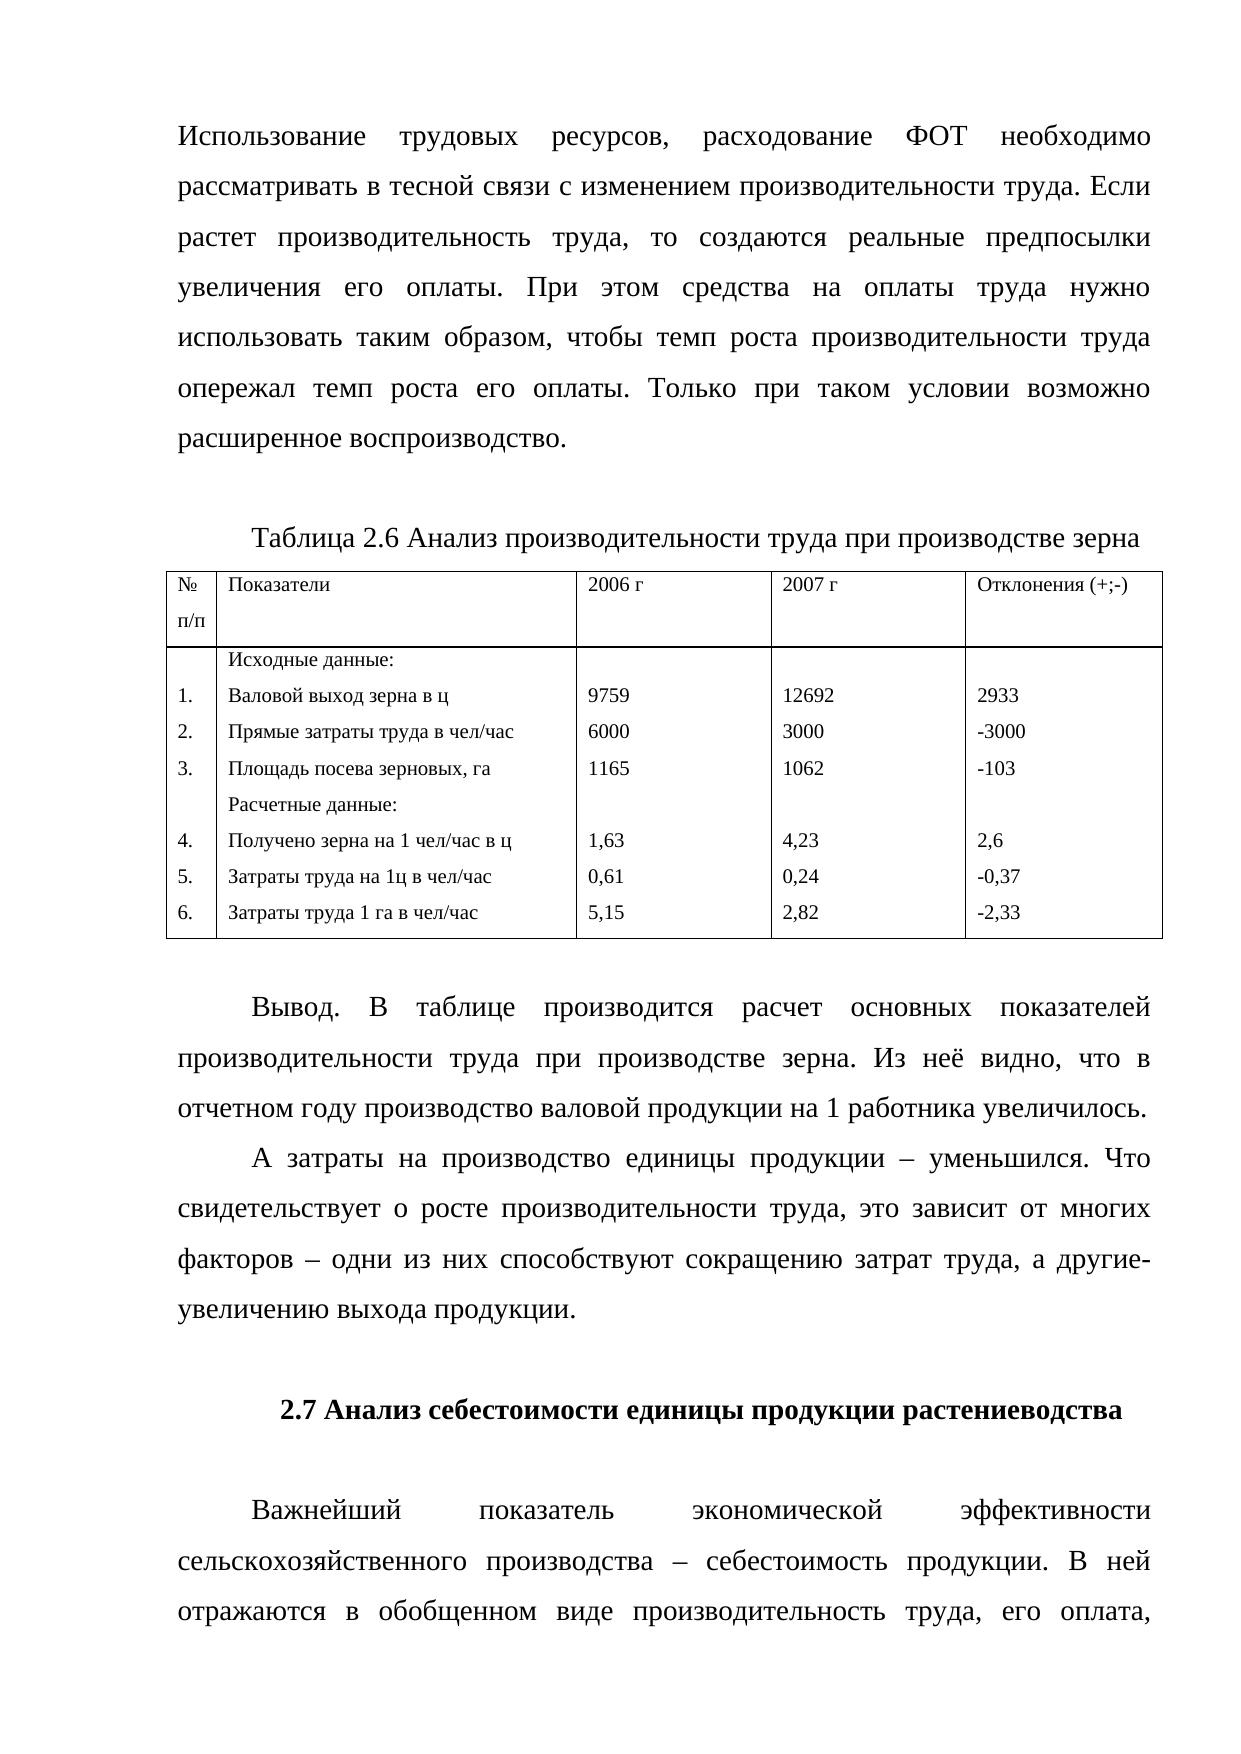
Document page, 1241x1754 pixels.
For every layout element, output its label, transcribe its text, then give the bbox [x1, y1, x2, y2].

table_cell 1. 2. 3. 4. 5. 6. [167, 648, 216, 938]
text Таблица 2.6 Анализ производительности труда при производстве зерна [177, 521, 1152, 554]
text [177, 1492, 1152, 1627]
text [177, 118, 1152, 453]
table_cell Исходные данные: Валовой выход зерна в ц Прямые затраты труда в чел/час Площадь посева зерновых, га Расчетные данные: Получено зерна на 1 чел/час в ц Затраты труда на 1ц в чел/час Затраты труда 1 га в чел/час [217, 648, 576, 938]
table_header Отклонения (+;-) [966, 572, 1162, 646]
text Вывод. В таблице производится расчет основных показателей производительности труда при производстве зерна. Из неё видно, что в отчетном году производство валовой продукции на 1 работника увеличилось. [177, 989, 1152, 1123]
table_header 2006 г [577, 572, 771, 646]
table_cell 2933 -3000 -103 2,6 -0,37 -2,33 [966, 648, 1162, 938]
text А затраты на производство единицы продукции – уменьшился. Что свидетельствует о росте производительности труда, это зависит от многих факторов – одни из них способствуют сокращению затрат труда, а другие-увеличению выхода продукции. [177, 1140, 1152, 1325]
table_header 2007 г [772, 572, 965, 646]
table_cell 12692 3000 1062 4,23 0,24 2,82 [772, 648, 965, 938]
table_header Показатели [217, 572, 576, 646]
table_cell 9759 6000 1165 1,63 0,61 5,15 [577, 648, 771, 938]
table_header № п/п [167, 572, 216, 646]
text 2.7 Анализ себестоимости единицы продукции растениеводства [177, 1392, 1152, 1425]
